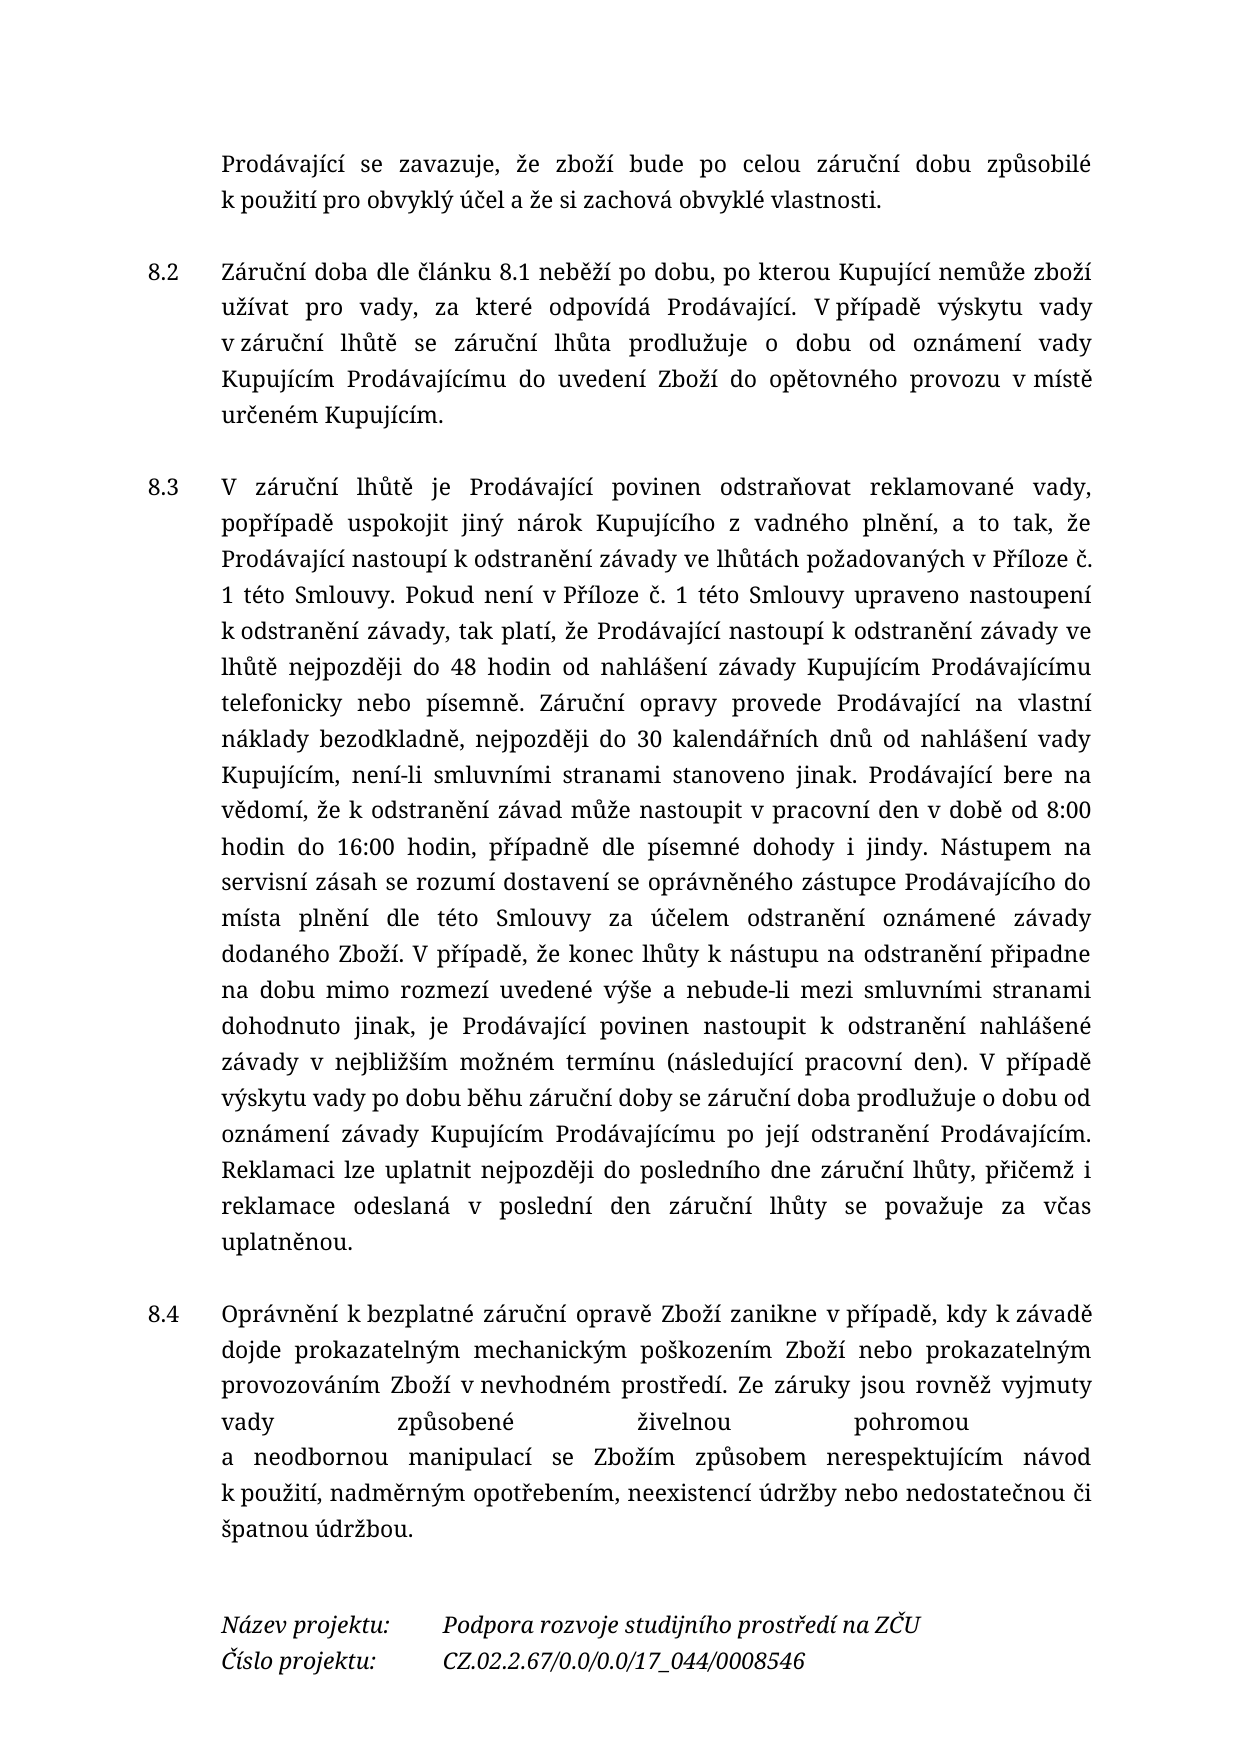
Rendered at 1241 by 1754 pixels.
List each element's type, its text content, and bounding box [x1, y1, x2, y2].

text 8.4 Oprávnění k bezplatné záruční opravě Zboží zanikne v případě, kdy k závadě dojde prokazatelným mechanickým poškozením Zboží nebo prokazatelným provozováním Zboží v nevhodném prostředí. Ze záruky jsou rovněž vyjmuty vady způsobené živelnou pohromou a neodbornou manipulací se Zbožím způsobem nerespektujícím návod k použití, nadměrným opotřebením, neexistencí údržby nebo nedostatečnou či špatnou údržbou. [148, 1298, 1093, 1544]
text 8.2 Záruční doba dle článku 8.1 neběží po dobu, po kterou Kupující nemůže zboží užívat pro vady, za které odpovídá Prodávající. V případě výskytu vady v záruční lhůtě se záruční lhůta prodlužuje o dobu od oznámení vady Kupujícím Prodávajícímu do uvedení Zboží do opětovného provozu v místě určeném Kupujícím. [148, 255, 1093, 430]
text 8.3 V záruční lhůtě je Prodávající povinen odstraňovat reklamované vady, popřípadě uspokojit jiný nárok Kupujícího z vadného plnění, a to tak, že Prodávající nastoupí k odstranění závady ve lhůtách požadovaných v Příloze č. 1 této Smlouvy. Pokud není v Příloze č. 1 této Smlouvy upraveno nastoupení k odstranění závady, tak platí, že Prodávající nastoupí k odstranění závady ve lhůtě nejpozději do 48 hodin od nahlášení závady Kupujícím Prodávajícímu telefonicky nebo písemně. Záruční opravy provede Prodávající na vlastní náklady bezodkladně, nejpozději do 30 kalendářních dnů od nahlášení vady Kupujícím, není-li smluvními stranami stanoveno jinak. Prodávající bere na vědomí, že k odstranění závad může nastoupit v pracovní den v době od 8:00 hodin do 16:00 hodin, případně dle písemné dohody i jindy. Nástupem na servisní zásah se rozumí dostavení se oprávněného zástupce Prodávajícího do místa plnění dle této Smlouvy za účelem odstranění oznámené závady dodaného Zboží. V případě, že konec lhůty k nástupu na odstranění připadne na dobu mimo rozmezí uvedené výše a nebude-li mezi smluvními stranami dohodnuto jinak, je Prodávající povinen nastoupit k odstranění nahlášené závady v nejbližším možném termínu (následující pracovní den). V případě výskytu vady po dobu běhu záruční doby se záruční doba prodlužuje o dobu od oznámení závady Kupujícím Prodávajícímu po její odstranění Prodávajícím. Reklamaci lze uplatnit nejpozději do posledního dne záruční lhůty, přičemž i reklamace odeslaná v poslední den záruční lhůty se považuje za včas uplatněnou. [148, 471, 1093, 1257]
text Prodávající se zavazuje, že zboží bude po celou záruční dobu způsobilé k použití pro obvyklý účel a že si zachová obvyklé vlastnosti. [221, 148, 1093, 215]
